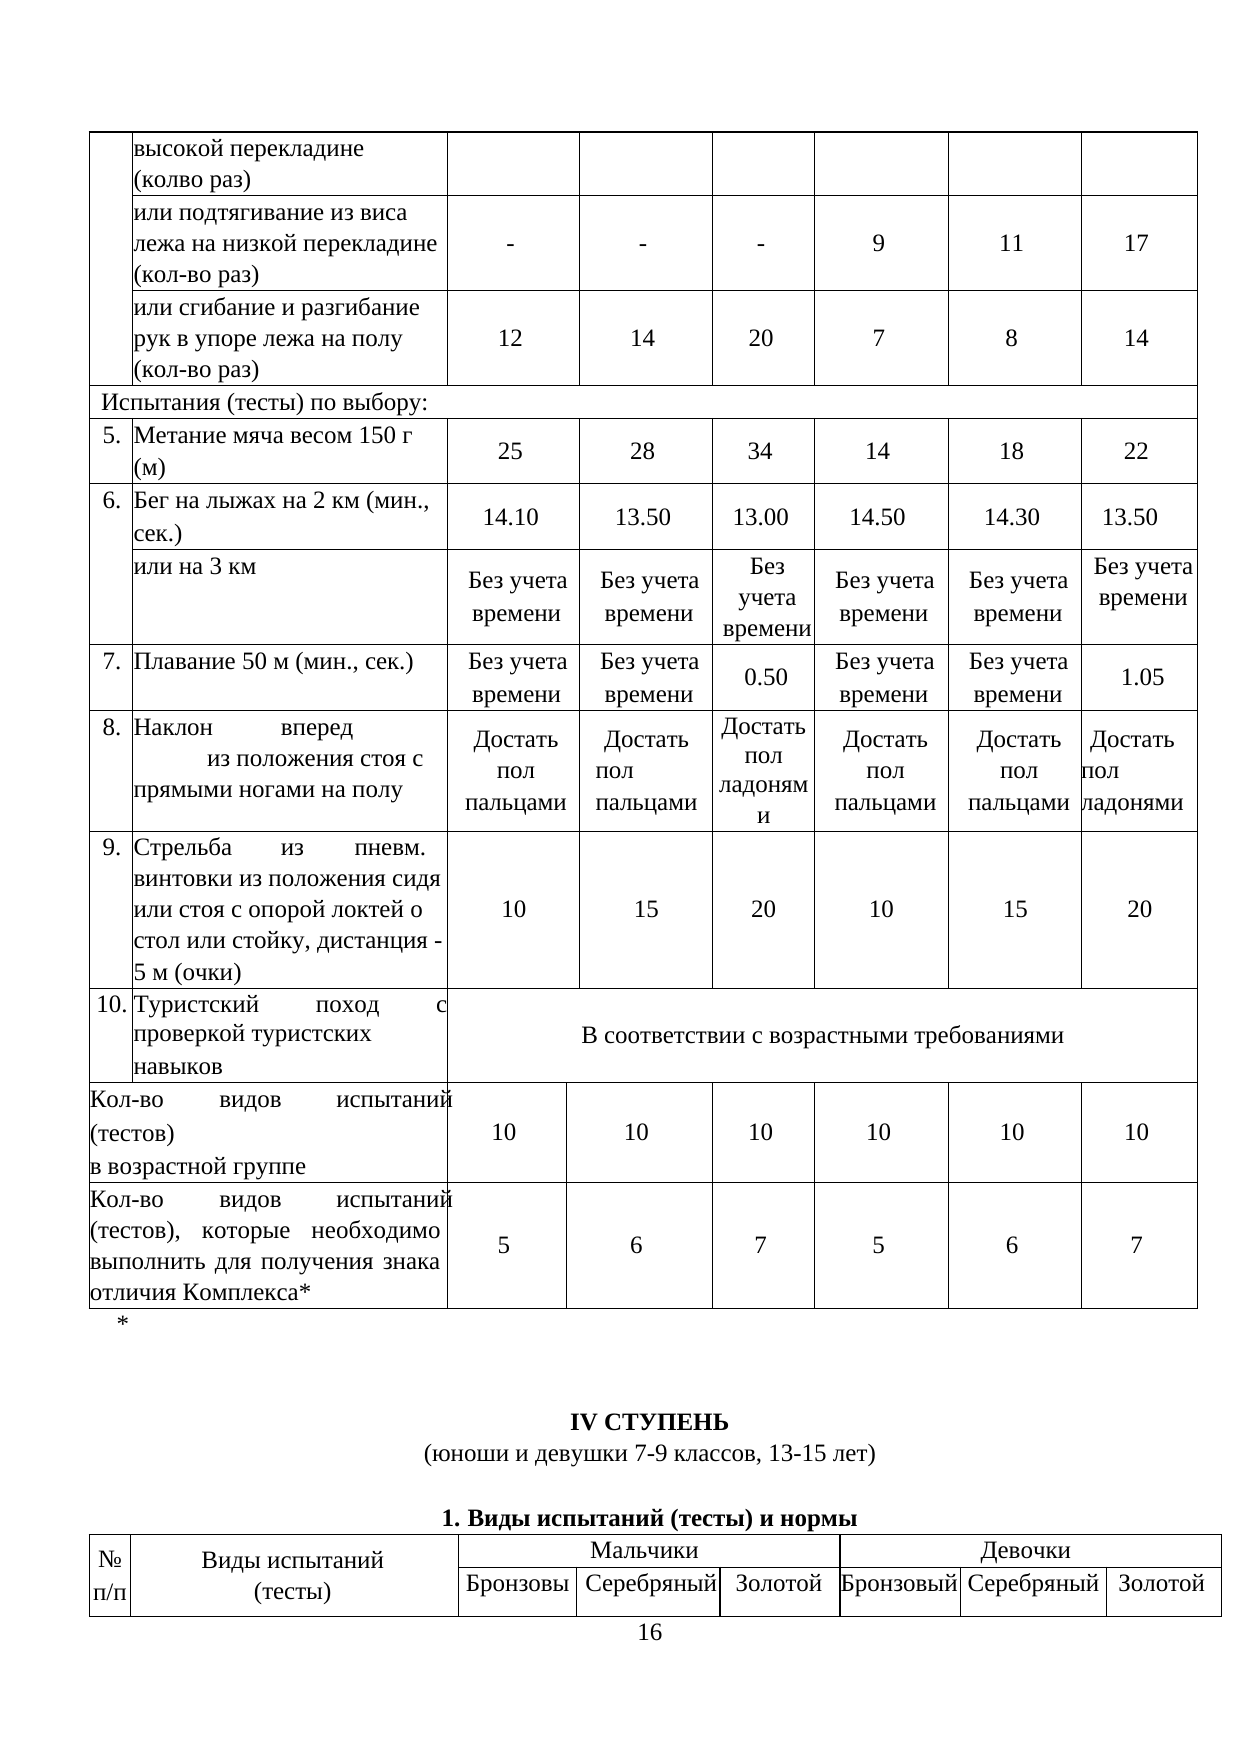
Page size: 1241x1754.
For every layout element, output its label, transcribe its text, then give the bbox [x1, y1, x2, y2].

table_cell Серебряный знак [961, 1568, 1106, 1616]
table_cell 10 [713, 1083, 814, 1182]
table_cell или подтягивание из виса лежа на низкой перекладине (кол-во раз) [133, 196, 447, 290]
table_cell - [713, 196, 814, 290]
table_cell Кол-во видов испытаний (тестов) в возрастной группе [90, 1083, 447, 1182]
text (юноши и девушки 7-9 классов, 13-15 лет) [118, 1438, 1181, 1467]
table_cell 10 [567, 1083, 712, 1182]
table_cell 10 [448, 832, 579, 988]
table_cell Без учета времени [580, 550, 712, 644]
table_cell 9. [90, 832, 132, 988]
table_cell Без учета времени [580, 645, 712, 710]
table_cell 13.50 [1082, 484, 1197, 549]
table_cell Без учета времени [1082, 550, 1197, 644]
table_cell - [949, 133, 1081, 195]
table_cell Достать пол пальцами [815, 711, 948, 831]
table_cell 14 [1082, 291, 1197, 385]
table_header Виды испытаний (тесты) [131, 1535, 458, 1616]
table_cell или на 3 км [133, 550, 447, 644]
table_cell 0.50 [713, 645, 814, 710]
table_cell Без учета времени [949, 645, 1081, 710]
table_cell Бег на лыжах на 2 км (мин., сек.) [133, 484, 447, 549]
table_cell 8. [90, 711, 132, 831]
table_cell 10 [949, 1083, 1081, 1182]
table_cell 14.50 [815, 484, 948, 549]
table_cell 14.30 [949, 484, 1081, 549]
table_cell - [580, 196, 712, 290]
table_cell 14.10 [448, 484, 579, 549]
table_cell 10. [90, 989, 132, 1082]
table_cell 10 [815, 832, 948, 988]
table_cell - [448, 196, 579, 290]
table_cell 5 [448, 1183, 566, 1308]
table_cell 3 [448, 133, 579, 195]
table_cell 28 [580, 419, 712, 483]
table_cell 15 [949, 832, 1081, 988]
table_header № п/п [90, 1535, 130, 1616]
table_cell 15 [580, 832, 712, 988]
table_cell 7 [713, 133, 814, 195]
table_cell Достать пол ладоням и [713, 711, 814, 831]
text IV СТУПЕНЬ [364, 1407, 934, 1436]
table_cell 20 [1082, 832, 1197, 988]
table_cell 11 [949, 196, 1081, 290]
table_cell Без учета времени [815, 645, 948, 710]
table_cell 4. [90, 133, 132, 385]
table_cell Туристский поход с проверкой туристских навыков [133, 989, 447, 1082]
table_cell Серебряный знак [577, 1568, 719, 1616]
table_cell 25 [448, 419, 579, 483]
table_cell Бронзовый знак [459, 1568, 576, 1616]
table_cell 10 [815, 1083, 948, 1182]
table_cell - [1082, 133, 1197, 195]
table_cell Метание мяча весом 150 г (м) [133, 419, 447, 483]
table_cell или сгибание и разгибание рук в упоре лежа на полу (кол-во раз) [133, 291, 447, 385]
table_cell 34 [713, 419, 814, 483]
table_header Девочки [841, 1535, 1221, 1567]
table_cell 8 [949, 291, 1081, 385]
table_cell 4 [580, 133, 712, 195]
table_cell Без учета времени [713, 550, 814, 644]
table_cell 10 [448, 1083, 566, 1182]
table_cell Кол-во видов испытаний (тестов), которые необходимо выполнить для получения знака отличия Комплекса* [90, 1183, 447, 1308]
table_cell 6 [949, 1183, 1081, 1308]
table_cell 5 [815, 1183, 948, 1308]
table_cell 14 [580, 291, 712, 385]
table_cell 7 [815, 291, 948, 385]
table_cell Без учета времени [448, 645, 579, 710]
table_cell Золотой знак [721, 1568, 839, 1616]
table_header Мальчики [459, 1535, 839, 1567]
table_cell 22 [1082, 419, 1197, 483]
table_cell Достать пол пальцами [448, 711, 579, 831]
table_cell Достать пол ладонями [1082, 711, 1197, 831]
table_cell Золотой знак [1107, 1568, 1221, 1616]
table_cell 20 [713, 832, 814, 988]
table_cell 9 [815, 196, 948, 290]
table_cell 18 [949, 419, 1081, 483]
text * [116, 1309, 1182, 1338]
table_cell Испытания (тесты) по выбору: [90, 386, 1197, 418]
table_cell Без учета времени [448, 550, 579, 644]
table_cell 12 [448, 291, 579, 385]
table_cell Достать пол пальцами [949, 711, 1081, 831]
table_cell Достать пол пальцами [580, 711, 712, 831]
table_cell Без учета времени [815, 550, 948, 644]
table_cell 7. [90, 645, 132, 710]
text 1. Виды испытаний (тесты) и нормы [364, 1503, 934, 1532]
table_cell 7 [713, 1183, 814, 1308]
table_cell Наклон вперед из положения стоя с прямыми ногами на полу [133, 711, 447, 831]
table_cell 13.00 [713, 484, 814, 549]
table_cell 1.05 [1082, 645, 1197, 710]
table_cell 17 [1082, 196, 1197, 290]
table_cell 20 [713, 291, 814, 385]
table_cell 13.50 [580, 484, 712, 549]
table_cell 14 [815, 419, 948, 483]
table_cell - [815, 133, 948, 195]
table_cell 5. [90, 419, 132, 483]
table_cell Бронзовый знак [841, 1568, 960, 1616]
table_cell 7 [1082, 1183, 1197, 1308]
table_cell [133, 133, 447, 195]
table_cell Плавание 50 м (мин., сек.) [133, 645, 447, 710]
table_cell 10 [1082, 1083, 1197, 1182]
table_cell Без учета времени [949, 550, 1081, 644]
table_cell Стрельба из пневм. винтовки из положения сидя или стоя с опорой локтей о стол или стойку, дистанция - 5 м (очки) [133, 832, 447, 988]
table_cell В соответствии с возрастными требованиями [448, 989, 1197, 1082]
table_cell 6. [90, 484, 132, 644]
table_cell 6 [567, 1183, 712, 1308]
